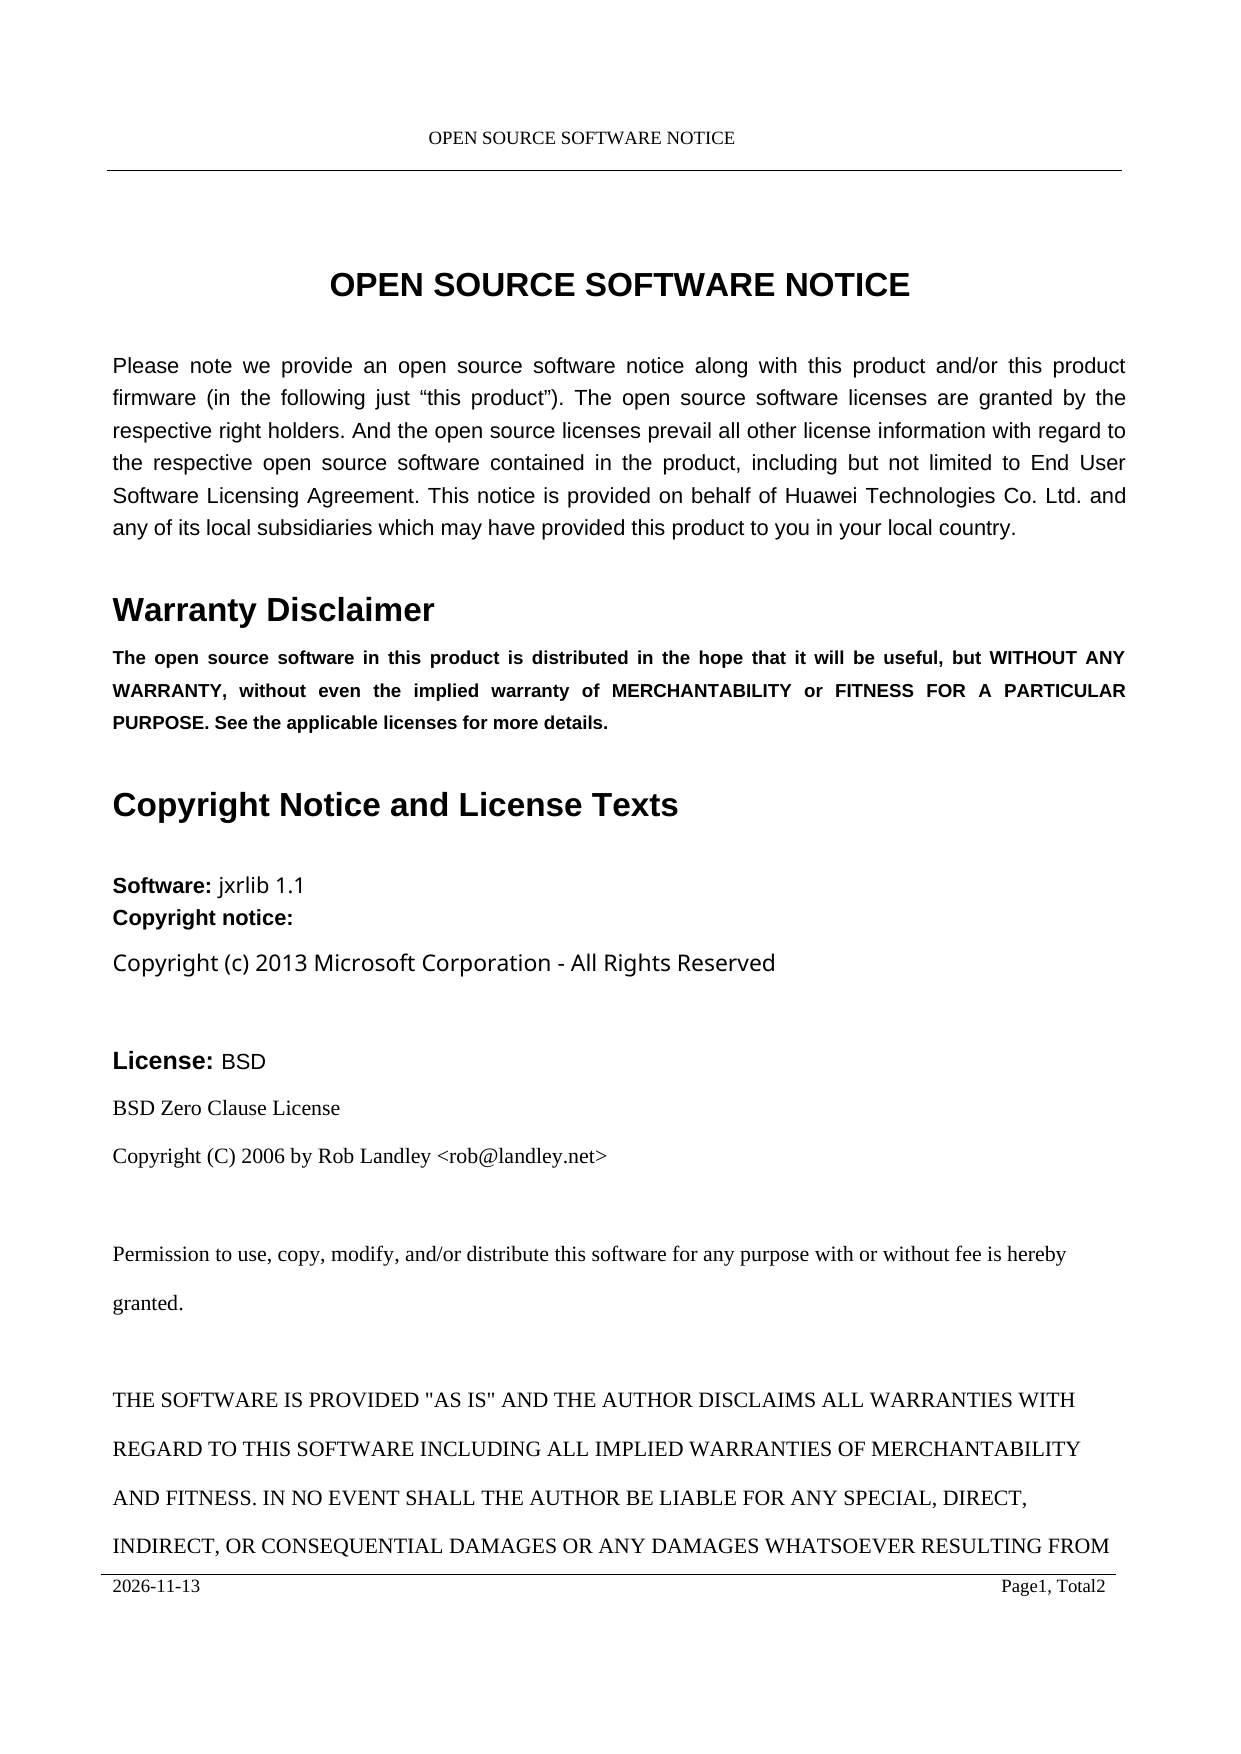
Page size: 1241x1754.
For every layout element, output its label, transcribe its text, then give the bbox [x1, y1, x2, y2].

text Copyright notice: [112, 901, 1128, 934]
text Copyright Notice and License Texts [112, 771, 1128, 836]
text License: BSD [112, 1044, 1128, 1077]
text Warranty Disclaimer [112, 576, 1128, 641]
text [112, 1091, 1128, 1562]
text Software: jxrlib 1.1 [112, 869, 1128, 901]
text Please note we provide an open source software notice along with this product and/or this product firmware (in the following just “this product”). The open source software licenses are granted by the respective right holders. And the open source licenses prevail all other license information with regard to the respective open source software contained in the product, including but not limited to End User Software Licensing Agreement. This notice is provided on behalf of Huawei Technologies Co. Ltd. and any of its local subsidiaries which may have provided this product to you in your local country. [112, 349, 1128, 544]
text The open source software in this product is distributed in the hope that it will be useful, but WITHOUT ANY WARRANTY, without even the implied warranty of MERCHANTABILITY or FITNESS FOR A PARTICULAR PURPOSE. See the applicable licenses for more details. [112, 641, 1128, 739]
text OPEN SOURCE SOFTWARE NOTICE [112, 251, 1128, 316]
text Copyright (c) 2013 Microsoft Corporation - All Rights Reserved [112, 947, 1128, 1028]
